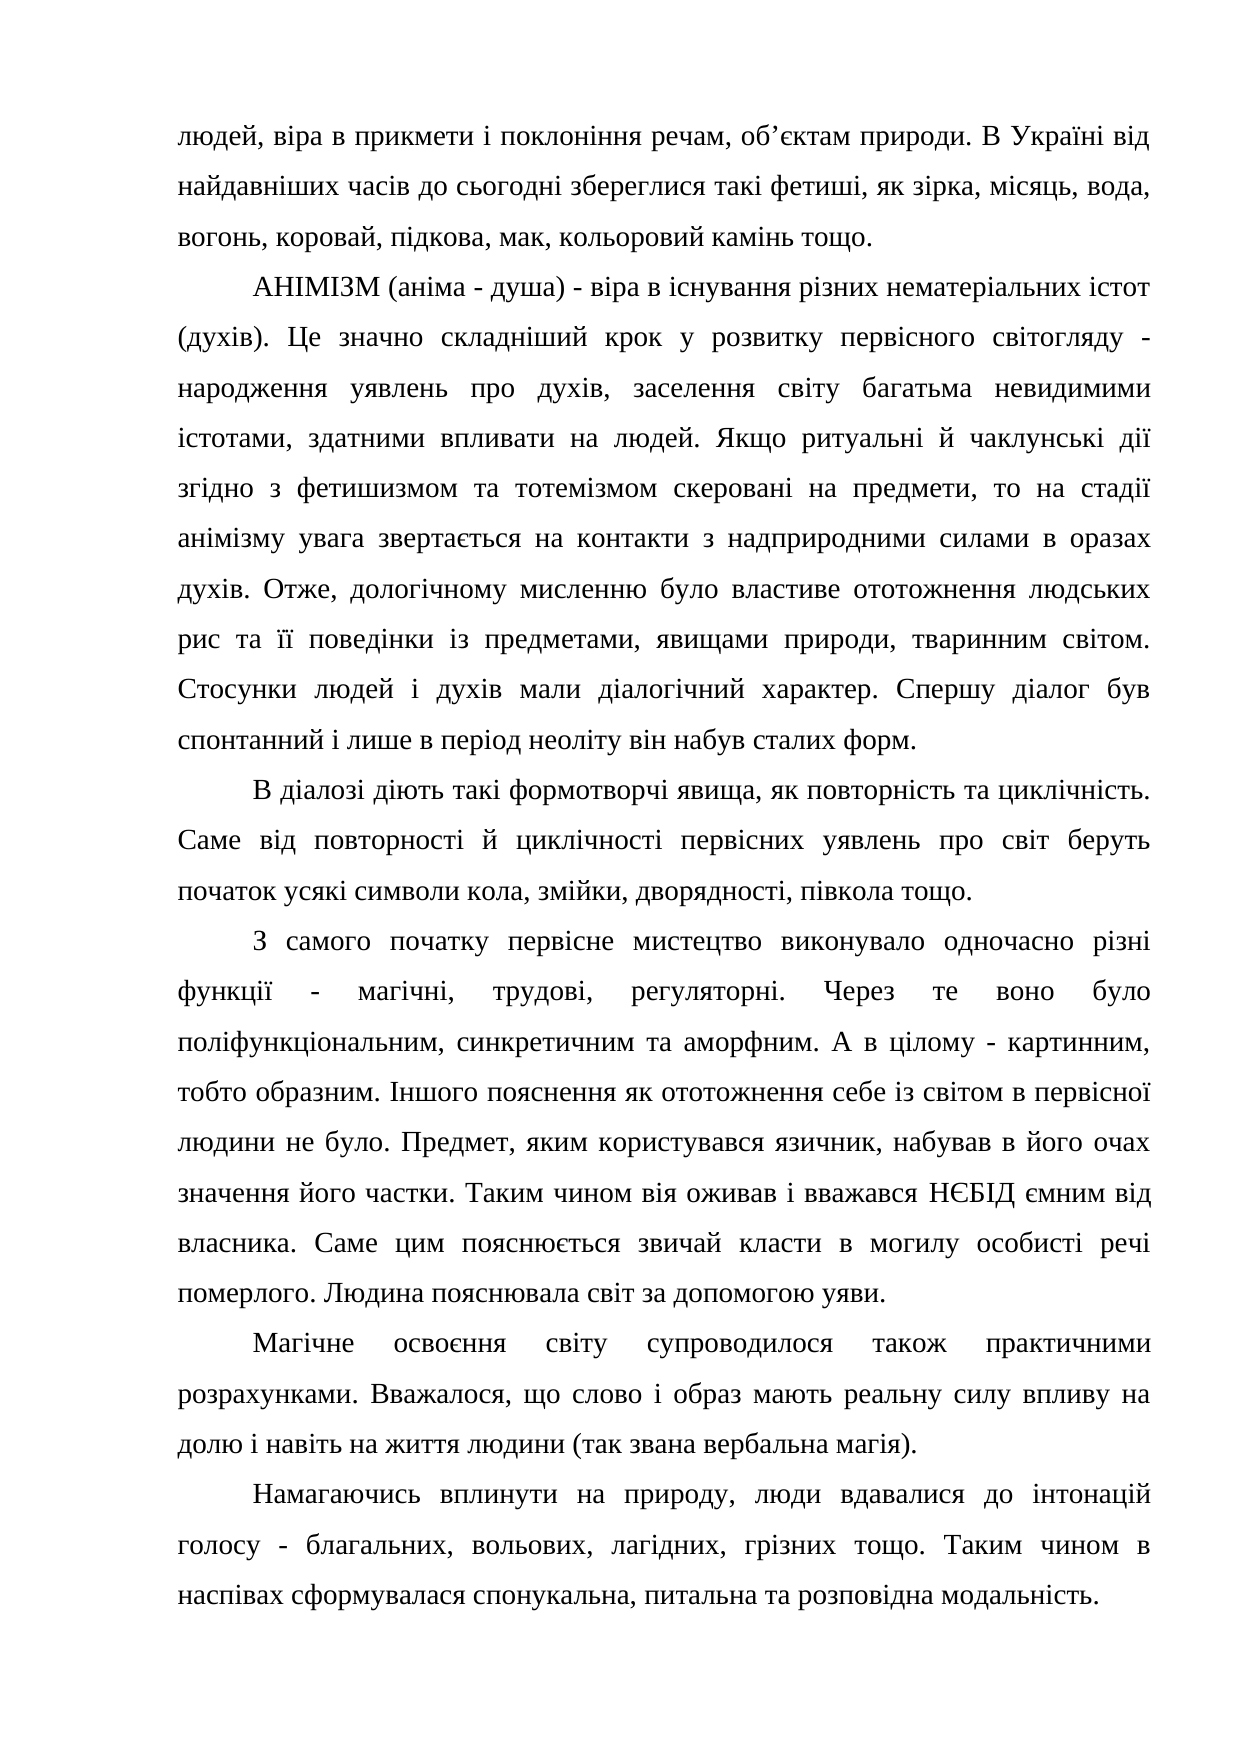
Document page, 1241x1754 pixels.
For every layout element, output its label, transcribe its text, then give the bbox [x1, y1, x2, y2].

text АНІМІЗМ (аніма - душа) - віра в існування різних нематеріальних істот (духів). Це значно складніший крок у розвитку первісного світогляду - народження уявлень про духів, заселення світу багатьма невидимими істотами, здатними впливати на людей. Якщо ритуальні й чаклунські дії згідно з фетишизмом та тотемізмом скеровані на предмети, то на стадії анімізму увага звертається на контакти з надприродними силами в оразах духів. Отже, дологічному мисленню було властиве ототожнення людських рис та її поведінки із предметами, явищами природи, тваринним світом. Стосунки людей і духів мали діалогічний характер. Спершу діалог був спонтанний і лише в період неоліту він набув сталих форм. [177, 269, 1152, 755]
text Намагаючись вплинути на природу, люди вдавалися до інтонацій голосу - благальних, вольових, лагідних, грізних тощо. Таким чином в наспівах сформувалася спонукальна, питальна та розповідна модальність. [177, 1477, 1152, 1611]
text В діалозі діють такі формотворчі явища, як повторність та циклічність. Саме від повторності й циклічності первісних уявлень про світ беруть початок усякі символи кола, змійки, дворядності, півкола тощо. [177, 772, 1152, 906]
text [177, 118, 1152, 252]
text З самого початку первісне мистецтво виконувало одночасно різні функції - магічні, трудові, регуляторні. Через те воно було поліфункціональним, синкретичним та аморфним. А в цілому - картинним, тобто образним. Іншого пояснення як ототожнення себе із світом в первісної людини не було. Предмет, яким користувався язичник, набував в його очах значення його частки. Таким чином вія оживав і вважався нєбід ємним від власника. Саме цим пояснюється звичай класти в могилу особисті речі померлого. Людина пояснювала світ за допомогою уяви. [177, 923, 1152, 1309]
text Магічне освоєння світу супроводилося також практичними розрахунками. Вважалося, що слово і образ мають реальну силу впливу на долю і навіть на життя людини (так звана вербальна магія). [177, 1326, 1152, 1460]
